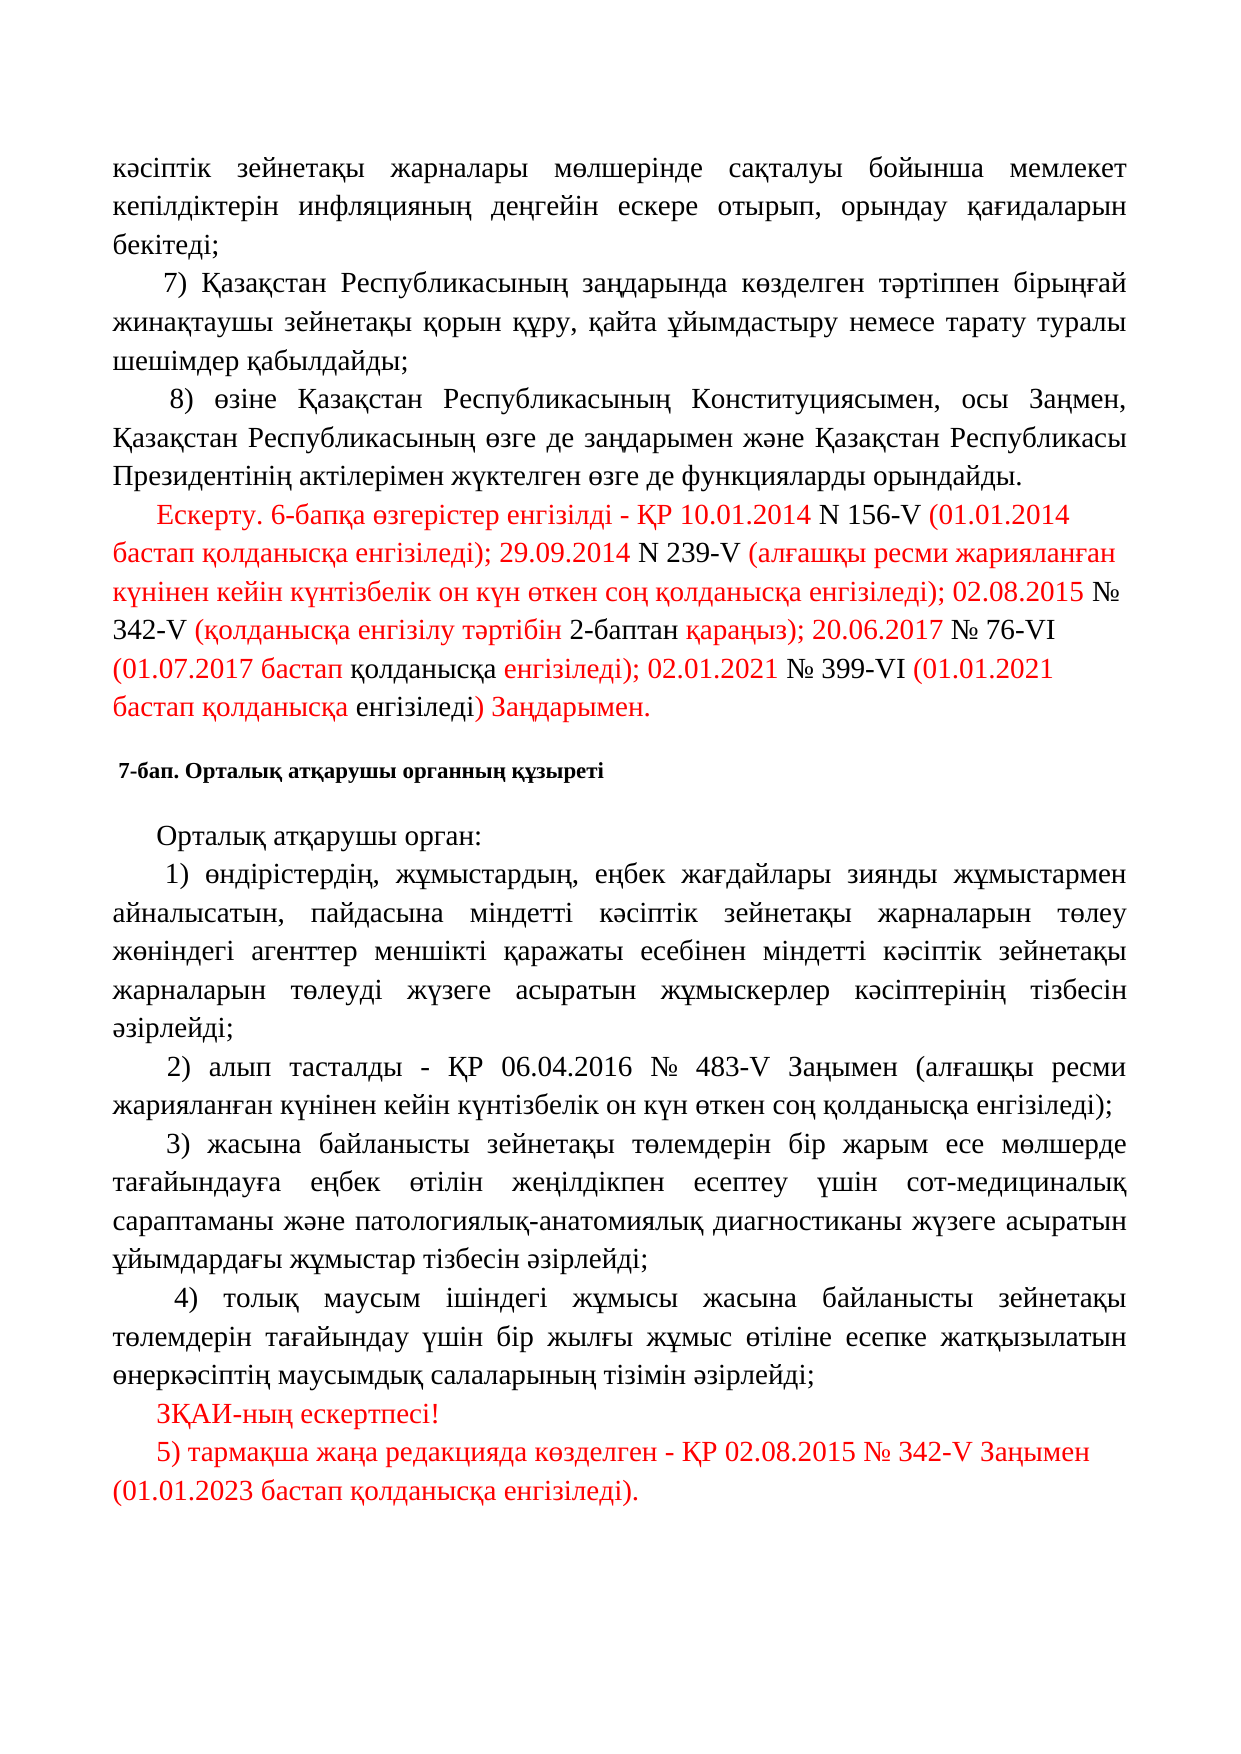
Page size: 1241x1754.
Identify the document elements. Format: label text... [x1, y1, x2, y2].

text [112, 150, 1128, 261]
text 7-бап. Орталық атқарушы органның құзыретi [112, 757, 1128, 783]
text 8) өзiне Қазақстан Республикасының Конституциясымен, осы Заңмен, Қазақстан Республикасының өзге де заңдарымен және Қазақстан Республикасы Президентiнiң актiлерiмен жүктелген өзге де функцияларды орындайды. [112, 381, 1128, 492]
text 1) өндірістердің, жұмыстардың, еңбек жағдайлары зиянды жұмыстармен айналысатын, пайдасына мiндеттi кәсiптiк зейнетақы жарналарын төлеу жөніндегі агенттер меншікті қаражаты есебiнен мiндеттi кәсiптiк зейнетақы жарналарын төлеуді жүзеге асыратын жұмыскерлер кәсіптерінің тізбесін әзірлейді; [112, 856, 1128, 1044]
text 3) жасына байланысты зейнетақы төлемдерін бiр жарым есе мөлшерде тағайындауға еңбек өтілін жеңiлдiкпен есептеу үшiн сот-медициналық сараптаманы және патологиялық-анатомиялық диагностиканы жүзеге асыратын ұйымдардағы жұмыстар тiзбесiн әзiрлейдi; [112, 1126, 1128, 1275]
text 2) алып тасталды - ҚР 06.04.2016 № 483-V Заңымен (алғашқы ресми жарияланған күнінен кейін күнтізбелік он күн өткен соң қолданысқа енгізіледі); [112, 1049, 1128, 1121]
text ЗҚАИ-ның ескертпесі! 5) тармақша жаңа редакцияда көзделген - ҚР 02.08.2015 № 342-V Заңымен (01.01.2023 бастап қолданысқа енгізіледі). [112, 1396, 1128, 1537]
text Орталық атқарушы орган: [112, 818, 1128, 851]
text 4) толық маусым iшiндегi жұмысы жасына байланысты зейнетақы төлемдерін тағайындау үшiн бiр жылғы жұмыс өтіліне есепке жатқызылатын өнеркәсiптiң маусымдық салаларының тiзiмiн әзiрлейдi; [112, 1280, 1128, 1391]
text Ескерту. 6-бапқа өзгерістер енгізілді - ҚР 10.01.2014 N 156-V (01.01.2014 бастап қолданысқа енгізіледі); 29.09.2014 N 239-V (алғашқы ресми жарияланған күнінен кейiн күнтiзбелiк он күн өткен соң қолданысқа енгiзiледi); 02.08.2015 № 342-V (қолданысқа енгізілу тәртібін 2-баптан қараңыз); 20.06.2017 № 76-VI (01.07.2017 бастап қолданысқа енгізіледі); 02.01.2021 № 399-VI (01.01.2021 бастап қолданысқа енгізіледі) Заңдарымен. [112, 497, 1128, 753]
text 7) Қазақстан Республикасының заңдарында көзделген тәртіппен бірыңғай жинақтаушы зейнетақы қорын құру, қайта ұйымдастыру немесе тарату туралы шешімдер қабылдайды; [112, 266, 1128, 376]
